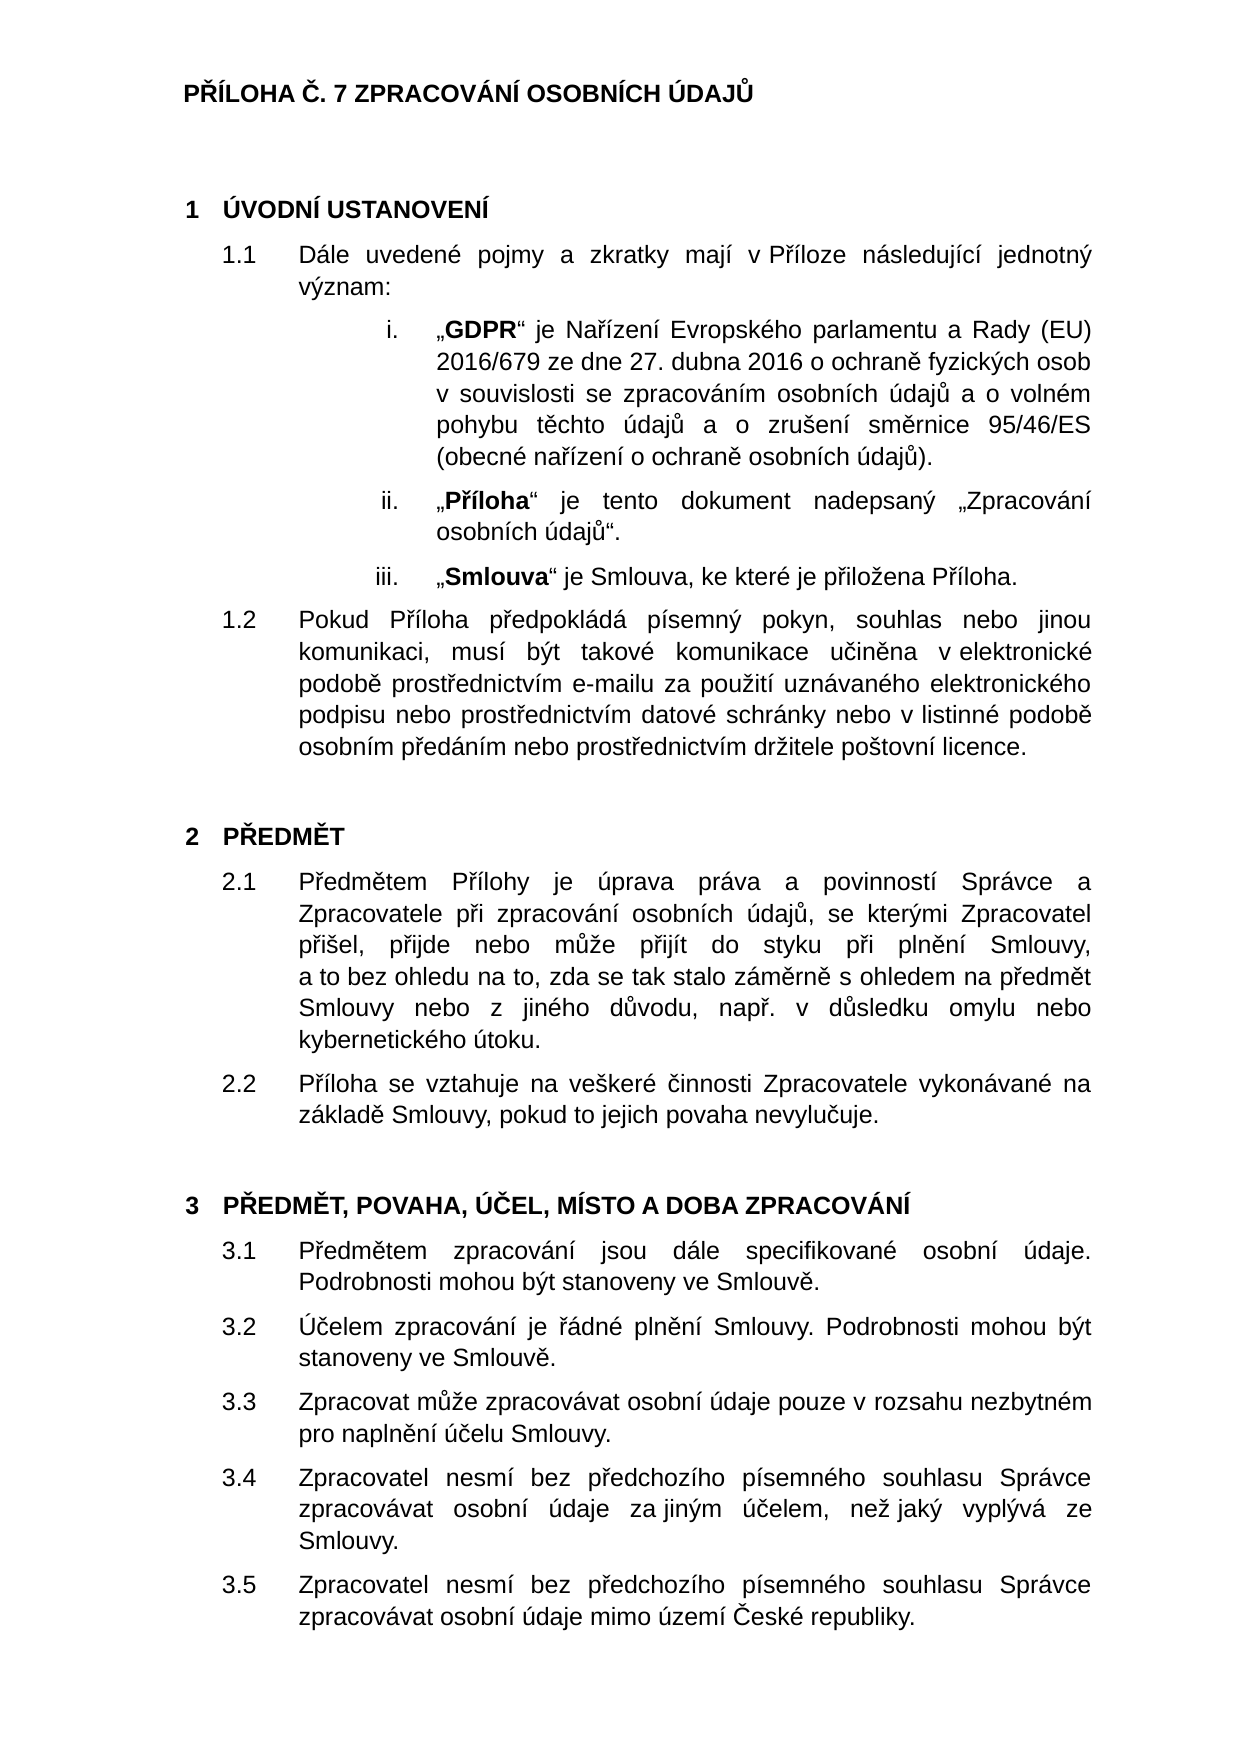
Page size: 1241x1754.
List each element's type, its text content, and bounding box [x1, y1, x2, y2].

text Zpracovatel nesmí bez předchozího písemného souhlasu Správce zpracovávat osobní údaje za jiným účelem, než jaký vyplývá ze Smlouvy. [222, 1463, 1092, 1554]
list úvodní ustanovení [185, 195, 1092, 224]
text Zpracovatel nesmí bez předchozího písemného souhlasu Správce zpracovávat osobní údaje mimo území České republiky. [222, 1570, 1092, 1630]
text Příloha se vztahuje na veškeré činnosti Zpracovatele vykonávané na základě Smlouvy, pokud to jejich povaha nevylučuje. [222, 1069, 1092, 1129]
text Účelem zpracování je řádné plnění Smlouvy. Podrobnosti mohou být stanoveny ve Smlouvě. [222, 1311, 1092, 1372]
list „GDPR“ je Nařízení Evropského parlamentu a Rady (EU) 2016/679 ze dne 27. dubna 2016 o ochraně fyzických osob v souvislosti se zpracováním osobních údajů a o volném pohybu těchto údajů a o zrušení směrnice 95/46/ES (obecné nařízení o ochraně osobních údajů). [399, 316, 1092, 471]
text Dále uvedené pojmy a zkratky mají v Příloze následující jednotný význam: [222, 240, 1092, 300]
text Pokud Příloha předpokládá písemný pokyn, souhlas nebo jinou komunikaci, musí být takové komunikace učiněna v elektronické podobě prostřednictvím e-mailu za použití uznávaného elektronického podpisu nebo prostřednictvím datové schránky nebo v listinné podobě osobním předáním nebo prostřednictvím držitele poštovní licence. [222, 606, 1092, 761]
text Předmětem Přílohy je úprava práva a povinností Správce a Zpracovatele při zpracování osobních údajů, se kterými Zpracovatel přišel, přijde nebo může přijít do styku při plnění Smlouvy, a to bez ohledu na to, zda se tak stalo záměrně s ohledem na předmět Smlouvy nebo z jiného důvodu, např. v důsledku omylu nebo kybernetického útoku. [222, 867, 1092, 1054]
text Předmětem zpracování jsou dále specifikované osobní údaje. Podrobnosti mohou být stanoveny ve Smlouvě. [222, 1236, 1092, 1296]
list PŘÍLOHA Č. 7 ZPRACOVÁNÍ OSOBNÍCH ÚDAJŮ [183, 79, 1092, 107]
text Předmět [185, 822, 1092, 851]
text Zpracovat může zpracovávat osobní údaje pouze v rozsahu nezbytném pro naplnění účelu Smlouvy. [222, 1387, 1092, 1447]
list „Smlouva“ je Smlouva, ke které je přiložena Příloha. [399, 561, 1092, 590]
text Předmět, povaha, účel, místo a doba zpracování [185, 1191, 1092, 1220]
list „Příloha“ je tento dokument nadepsaný „Zpracování osobních údajů“. [399, 486, 1092, 546]
